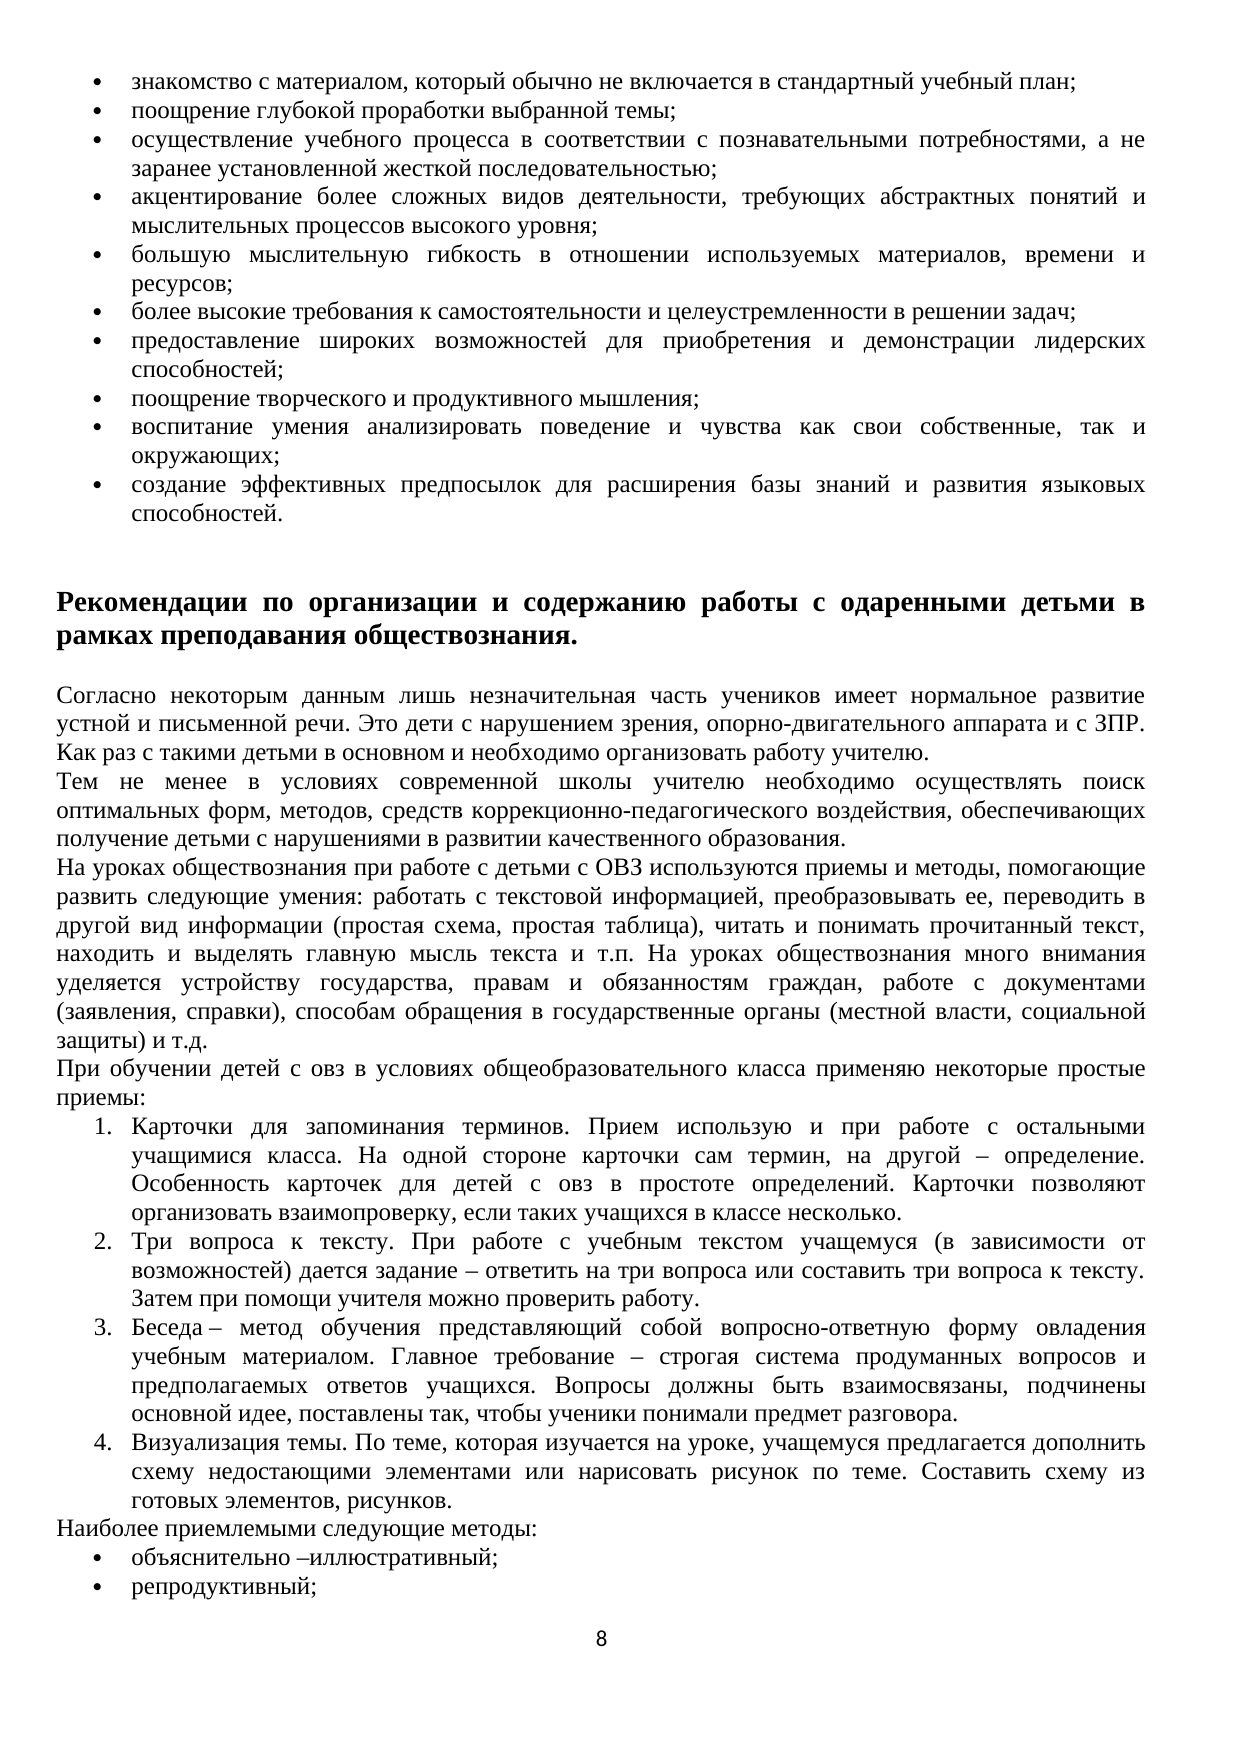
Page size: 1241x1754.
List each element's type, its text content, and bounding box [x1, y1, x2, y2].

text При обучении детей с овз в условиях общеобразовательного класса применяю некоторые простые приемы: [56, 1053, 1147, 1111]
list Беседа – метод обучения представляющий собой вопросно-ответную форму овладения учебным материалом. Главное требование – строгая система продуманных вопросов и предполагаемых ответов учащихся. Вопросы должны быть взаимосвязаны, подчинены основной идее, поставлены так, чтобы ученики понимали предмет разговора. [94, 1312, 1147, 1427]
text Рекомендации по организации и содержанию работы с одаренными детьми в рамках преподавания обществознания. [56, 584, 1147, 651]
list более высокие требования к самостоятельности и целеустремленности в решении задач; [94, 296, 1147, 325]
text Наиболее приемлемыми следующие методы: [56, 1513, 1147, 1542]
list Карточки для запоминания терминов. Прием использую и при работе с остальными учащимися класса. На одной стороне карточки сам термин, на другой – определение. Особенность карточек для детей с овз в простоте определений. Карточки позволяют организовать взаимопроверку, если таких учащихся в классе несколько. [94, 1111, 1147, 1226]
list создание эффективных предпосылок для расширения базы знаний и развития языковых способностей. [94, 469, 1147, 526]
list акцентирование более сложных видов деятельности, требующих абстрактных понятий и мыслительных процессов высокого уровня; [94, 181, 1147, 239]
list воспитание умения анализировать поведение и чувства как свои собственные, так и окружающих; [94, 411, 1147, 469]
list репродуктивный; [94, 1571, 1147, 1600]
list большую мыслительную гибкость в отношении используемых материалов, времени и ресурсов; [94, 239, 1147, 296]
list Три вопроса к тексту. При работе с учебным текстом учащемуся (в зависимости от возможностей) дается задание – ответить на три вопроса или составить три вопроса к тексту. Затем при помощи учителя можно проверить работу. [94, 1226, 1147, 1312]
list объяснительно –иллюстративный; [94, 1542, 1147, 1571]
list осуществление учебного процесса в соответствии с познавательными потребностями, а не заранее установленной жесткой последовательностью; [94, 124, 1147, 181]
text Тем не менее в условиях современной школы учителю необходимо осуществлять поиск оптимальных форм, методов, средств коррекционно-педагогического воздействия, обеспечивающих получение детьми с нарушениями в развитии качественного образования. [56, 766, 1147, 852]
list поощрение творческого и продуктивного мышления; [94, 383, 1147, 411]
text Согласно некоторым данным лишь незначительная часть учеников имеет нормальное развитие устной и письменной речи. Это дети с нарушением зрения, опорно-двигательного аппарата и с ЗПР. Как раз с такими детьми в основном и необходимо организовать работу учителю. [56, 680, 1147, 766]
list Визуализация темы. По теме, которая изучается на уроке, учащемуся предлагается дополнить схему недостающими элементами или нарисовать рисунок по теме. Составить схему из готовых элементов, рисунков. [94, 1427, 1147, 1513]
list знакомство с материалом, который обычно не включается в стандартный учебный план; [94, 66, 1147, 95]
text На уроках обществознания при работе с детьми с ОВЗ используются приемы и методы, помогающие развить следующие умения: работать с текстовой информацией, преобразовывать ее, переводить в другой вид информации (простая схема, простая таблица), читать и понимать прочитанный текст, находить и выделять главную мысль текста и т.п. На уроках обществознания много внимания уделяется устройству государства, правам и обязанностям граждан, работе с документами (заявления, справки), способам обращения в государственные органы (местной власти, социальной защиты) и т.д. [56, 852, 1147, 1053]
list предоставление широких возможностей для приобретения и демонстрации лидерских способностей; [94, 325, 1147, 383]
list поощрение глубокой проработки выбранной темы; [94, 95, 1147, 124]
